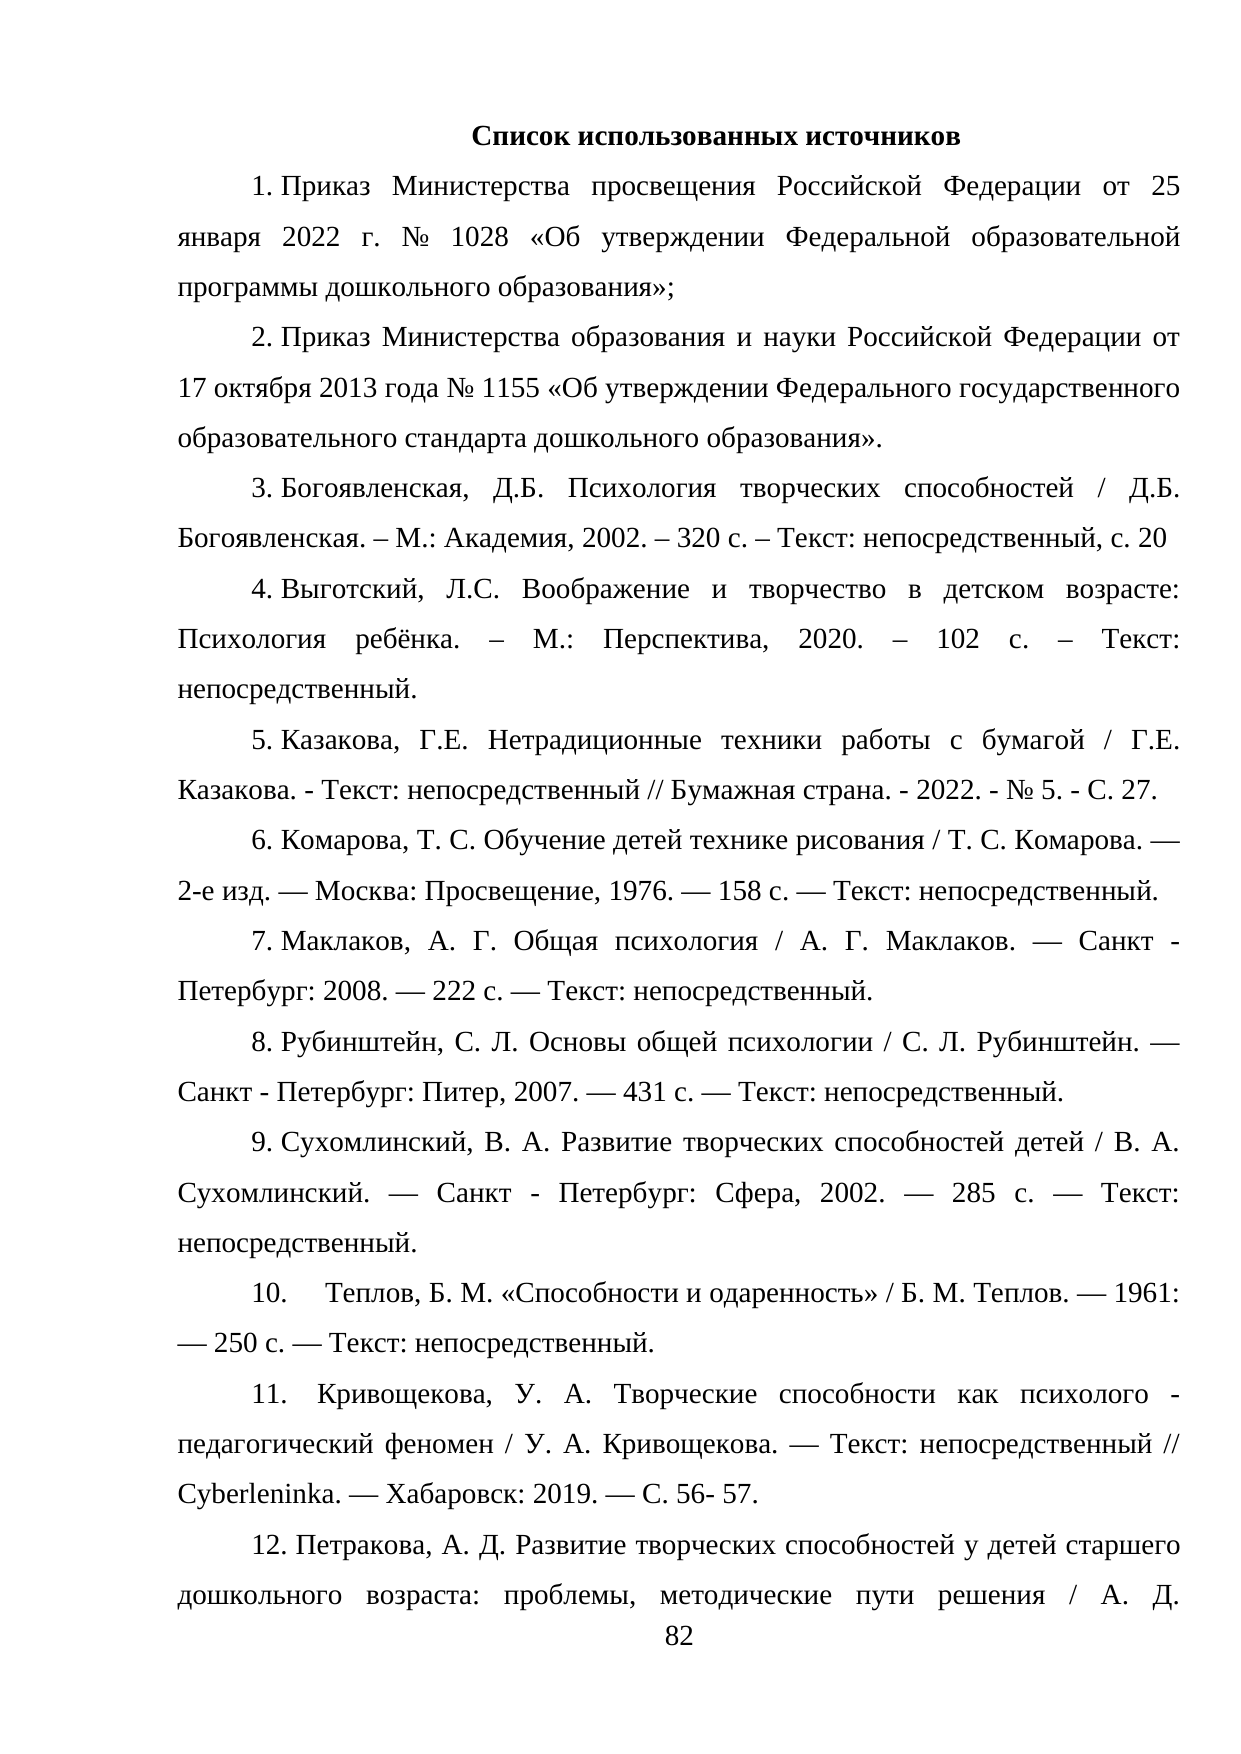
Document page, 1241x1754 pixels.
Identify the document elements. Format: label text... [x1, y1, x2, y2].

list Выготский, Л.С. Воображение и творчество в детском возрасте: Психология ребёнка. – М.: Перспектива, 2020. – 102 с. – Текст: непосредственный. [177, 571, 1181, 705]
list Сухомлинский, В. А. Развитие творческих способностей детей / В. А. Сухомлинский. — Санкт - Петербург: Сфера, 2002. — 285 c. — Текст: непосредственный. [177, 1124, 1181, 1258]
list Теплов, Б. М. «Способности и одаренность» / Б. М. Теплов. — 1961: — 250 c. — Текст: непосредственный. [177, 1275, 1181, 1359]
list Маклаков, А. Г. Общая психология / А. Г. Маклаков. — Санкт - Петербург: 2008. — 222 c. — Текст: непосредственный. [177, 923, 1181, 1007]
list Приказ Министерства образования и науки Российской Федерации от 17 октября 2013 года № 1155 «Об утверждении Федерального государственного образовательного стандарта дошкольного образования». [177, 319, 1181, 453]
list Казакова, Г.Е. Нетрадиционные техники работы с бумагой / Г.Е. Казакова. - Текст: непосредственный // Бумажная страна. - 2022. - № 5. - С. 27. [177, 722, 1181, 806]
list Рубинштейн, С. Л. Основы общей психологии / С. Л. Рубинштейн. — Санкт - Петербург: Питер, 2007. — 431 c. — Текст: непосредственный. [177, 1024, 1181, 1108]
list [177, 1527, 1181, 1611]
list Приказ Министерства просвещения Российской Федерации от 25 января 2022 г. № 1028 «Об утверждении Федеральной образовательной программы дошкольного образования»; [177, 168, 1181, 303]
list Кривощекова, У. А. Творческие способности как психолого - педагогический феномен / У. А. Кривощекова. — Текст: непосредственный // Сyberleninka. — Хабаровск: 2019. — С. 56- 57. [177, 1376, 1181, 1510]
list Комарова, Т. С. Обучение детей технике рисования / Т. С. Комарова. — 2-е изд. — Москва: Просвещение, 1976. — 158 c. — Текст: непосредственный. [177, 822, 1181, 906]
list Богоявленская, Д.Б. Психология творческих способностей / Д.Б. Богоявленская. – М.: Академия, 2002. – 320 с. – Текст: непосредственный, с. 20 [177, 470, 1181, 554]
text Список использованных источников [177, 118, 1181, 152]
